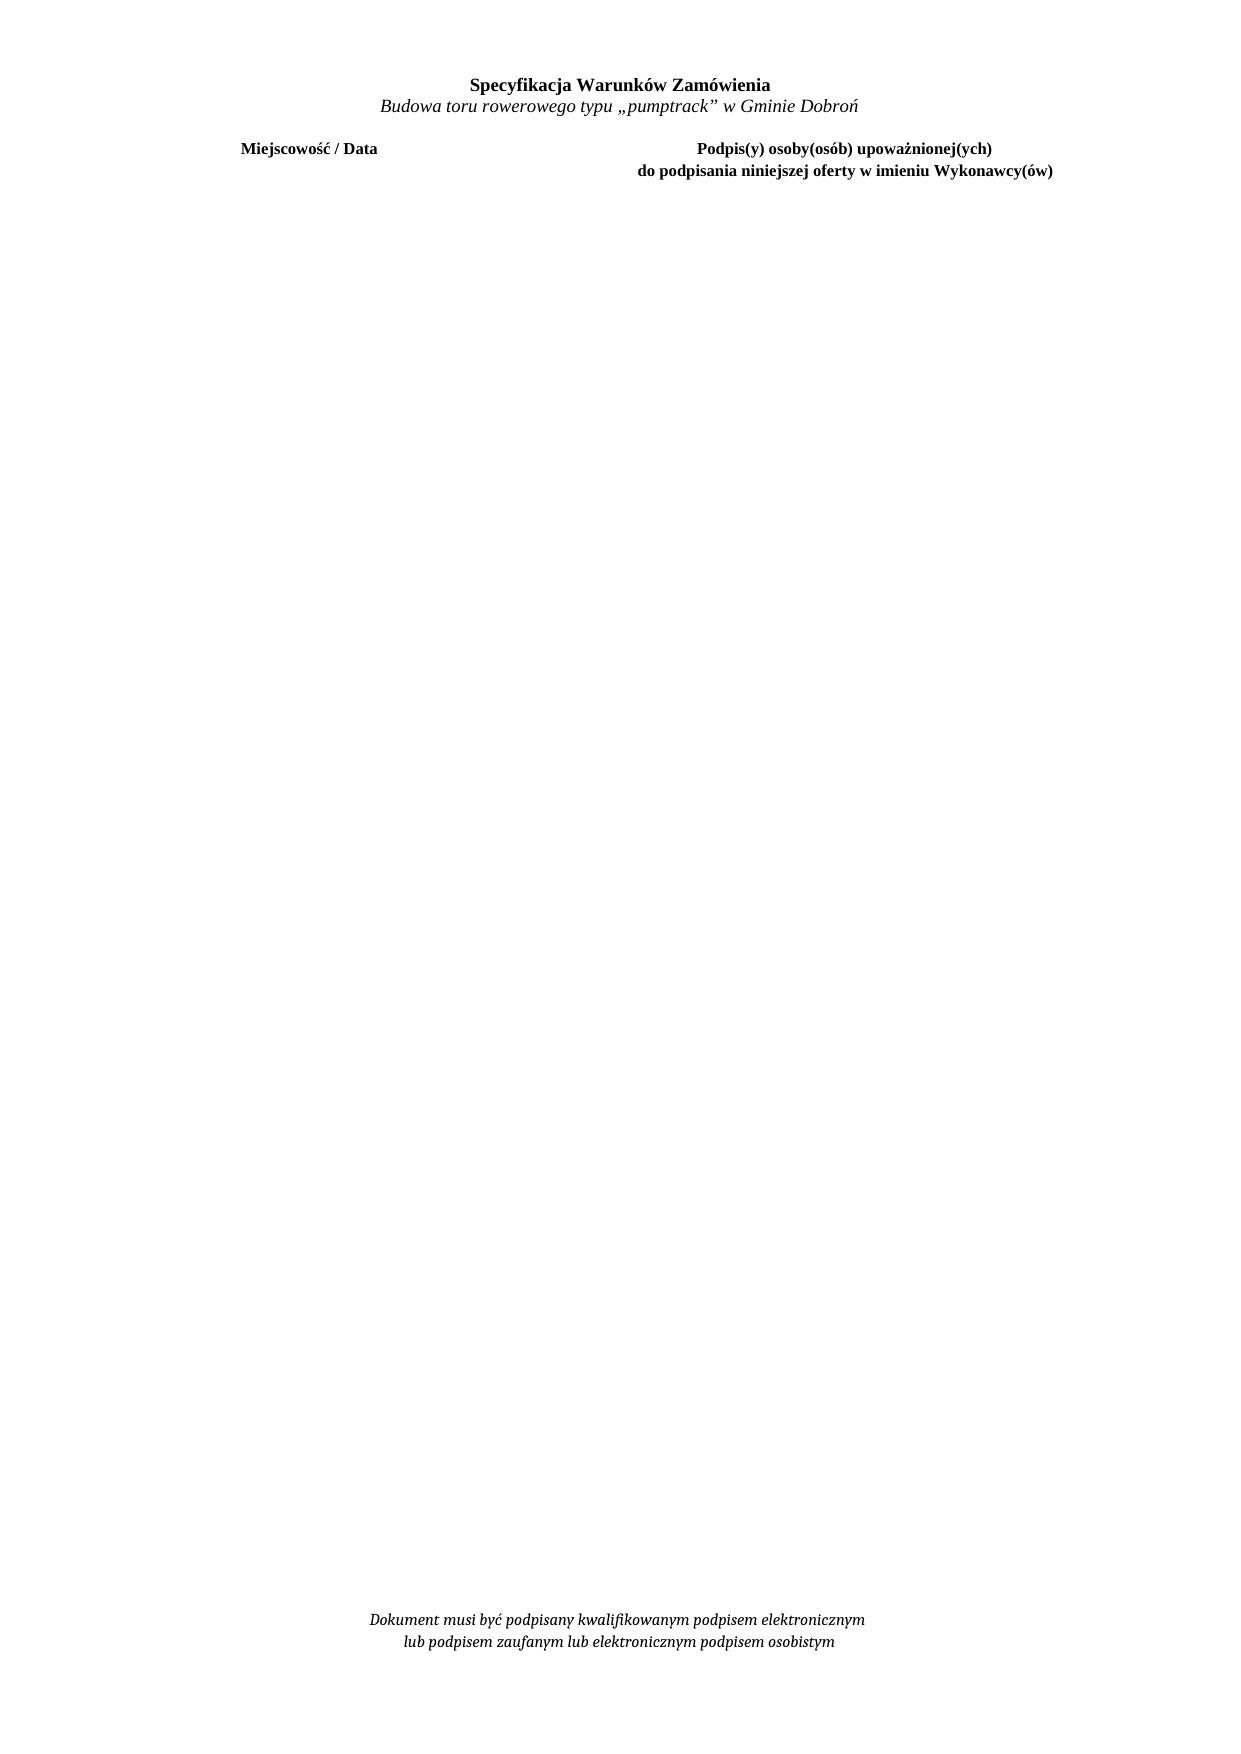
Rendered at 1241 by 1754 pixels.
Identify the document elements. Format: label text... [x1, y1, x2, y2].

text Miejscowość / Data Podpis(y) osoby(osób) upoważnionej(ych) [162, 138, 1091, 158]
text do podpisania niniejszej oferty w imieniu Wykonawcy(ów) [162, 161, 1091, 180]
